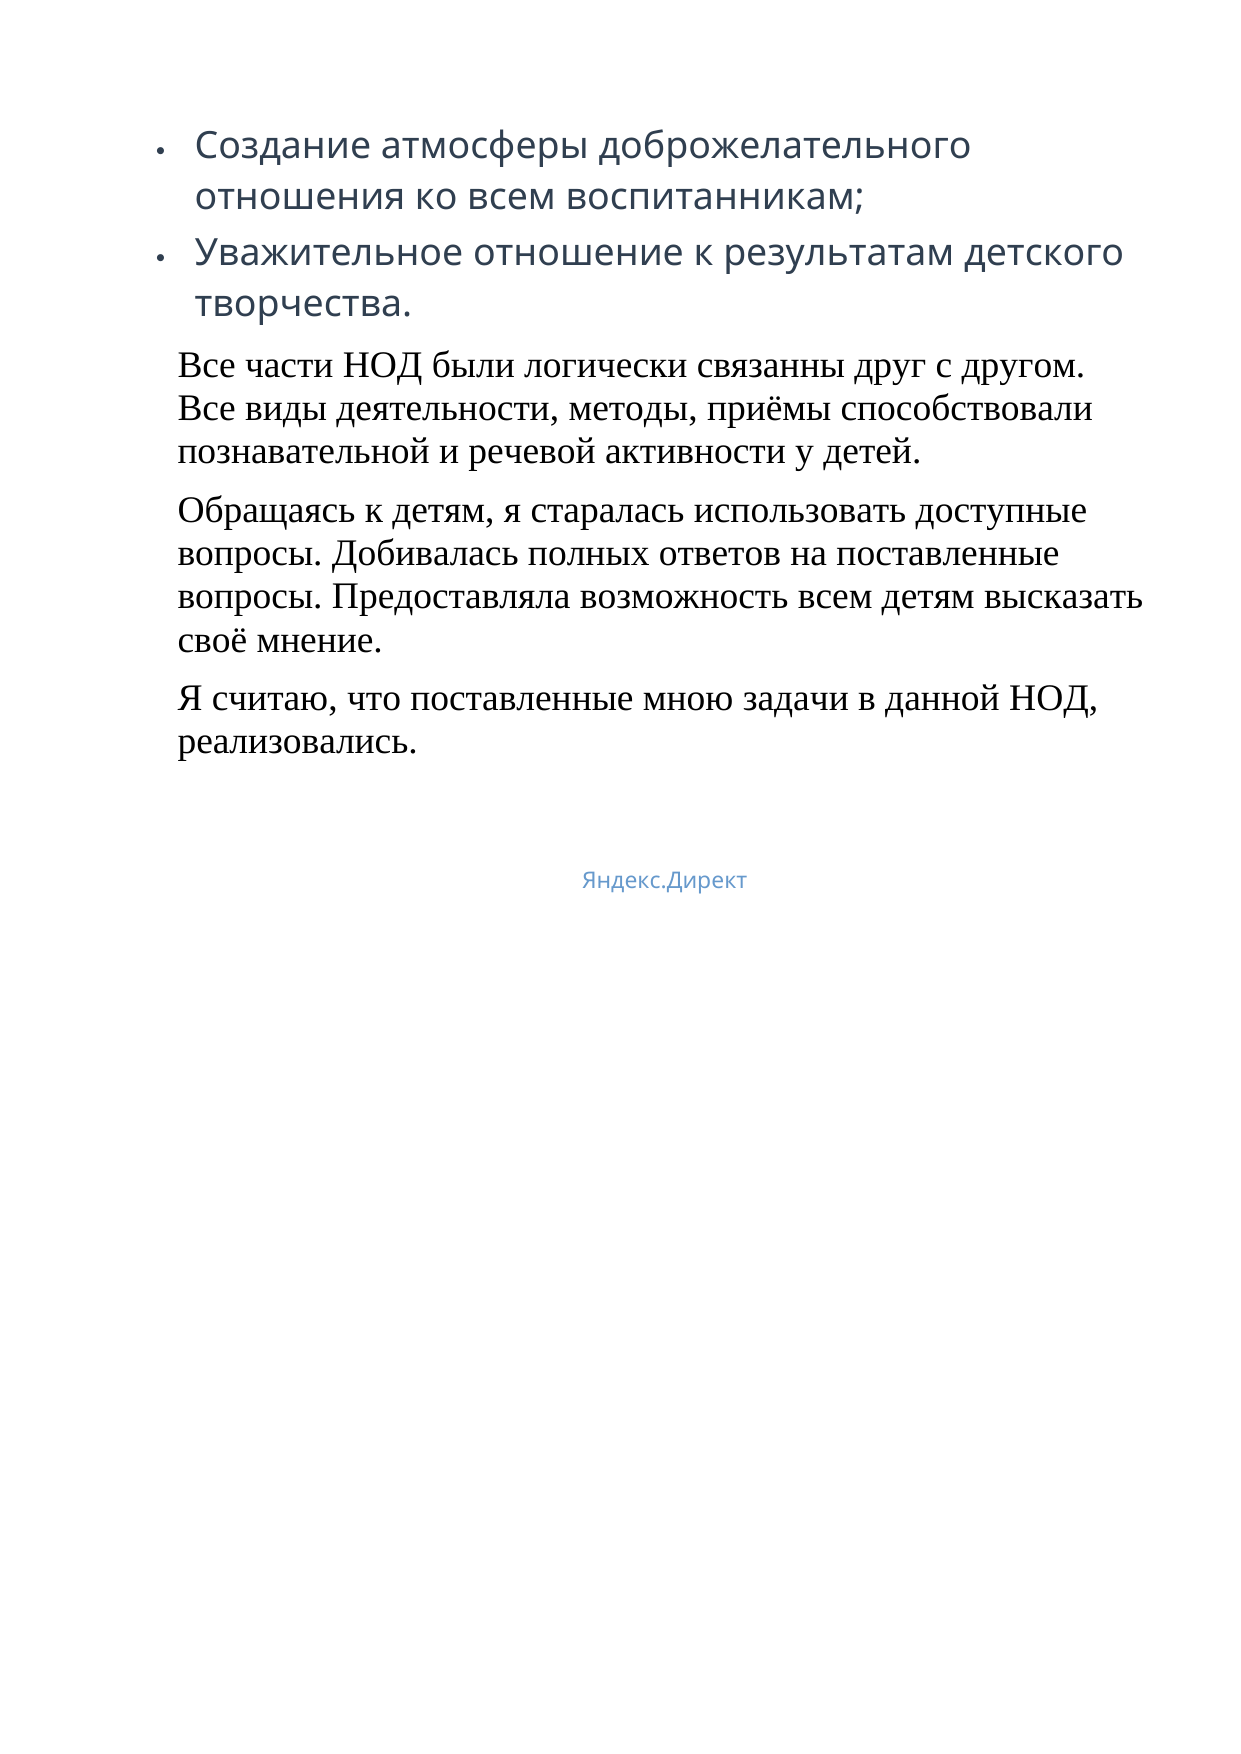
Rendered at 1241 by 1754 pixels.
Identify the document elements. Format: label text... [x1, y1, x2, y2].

list Уважительное отношение к результатам детского творчества. [157, 225, 1152, 327]
text Яндекс.Директ [177, 864, 1152, 895]
text Я считаю, что поставленные мною задачи в данной НОД, реализовались. [177, 676, 1152, 762]
text Все части НОД были логически связанны друг с другом. Все виды деятельности, методы, приёмы способствовали познавательной и речевой активности у детей. [177, 343, 1152, 472]
list Создание атмосферы доброжелательного отношения ко всем воспитанникам; [157, 118, 1152, 220]
text Обращаясь к детям, я старалась использовать доступные вопросы. Добивалась полных ответов на поставленные вопросы. Предоставляла возможность всем детям высказать своё мнение. [177, 488, 1152, 660]
